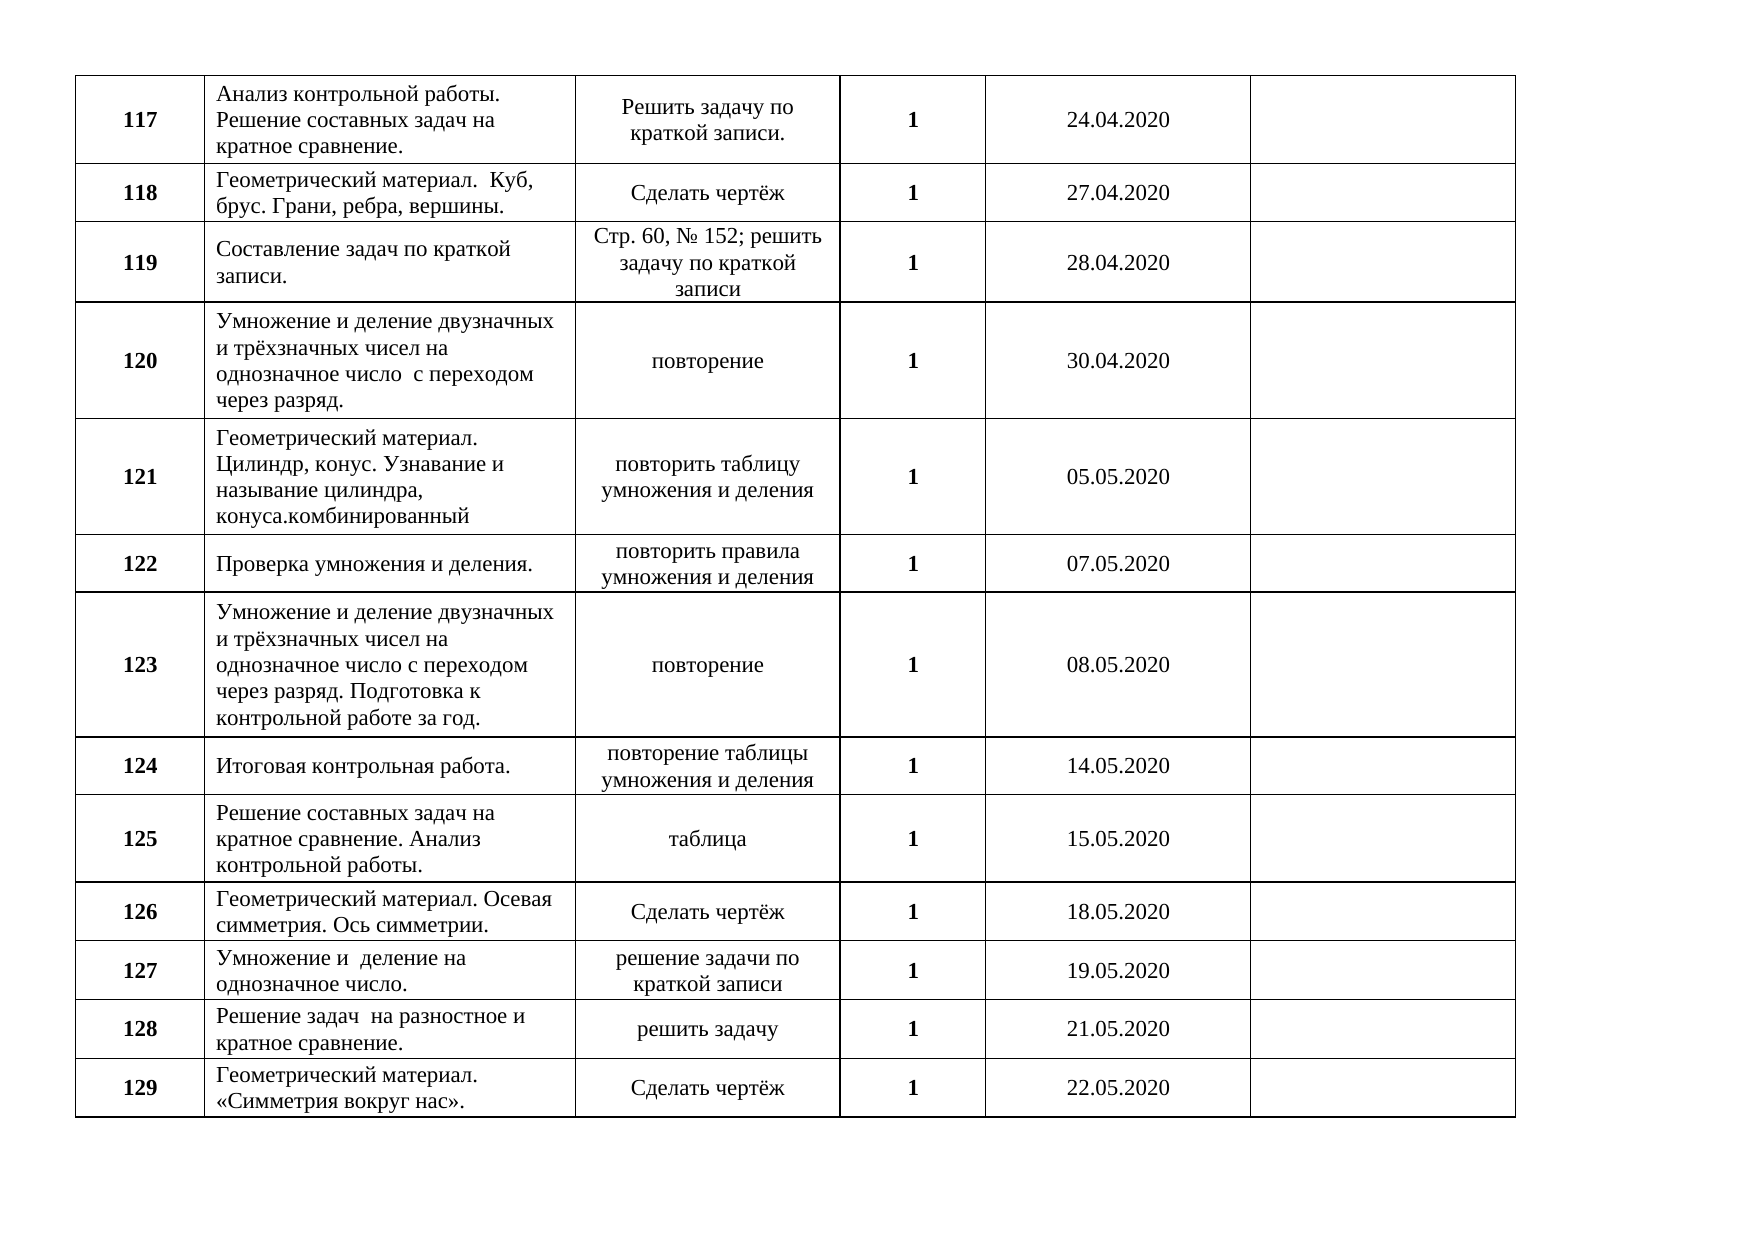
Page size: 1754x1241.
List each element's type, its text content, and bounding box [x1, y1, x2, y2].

table_cell повторение таблицы умножения и деления [576, 738, 839, 794]
table_cell [1251, 738, 1515, 794]
table_cell Итоговая контрольная работа. [205, 738, 575, 794]
table_cell 121 [76, 419, 204, 534]
table_cell Проверка умножения и деления. [205, 535, 575, 591]
table_cell 1 [841, 795, 985, 881]
table_cell 1 [841, 593, 985, 736]
table_cell [1251, 303, 1515, 418]
table_cell 21.05.2020 [986, 1000, 1250, 1058]
table_cell Сделать чертёж [576, 883, 839, 940]
table_cell [1251, 76, 1515, 162]
table_cell 126 [76, 883, 204, 940]
table_cell 28.04.2020 [986, 222, 1250, 301]
table_cell 08.05.2020 [986, 593, 1250, 736]
table_cell 18.05.2020 [986, 883, 1250, 940]
table_cell [1251, 941, 1515, 999]
table_cell Решить задачу по краткой записи. [576, 76, 839, 162]
table_cell 123 [76, 593, 204, 736]
table_cell [1251, 535, 1515, 591]
table_cell [1251, 883, 1515, 940]
table_cell 14.05.2020 [986, 738, 1250, 794]
table_cell 1 [841, 1000, 985, 1058]
table_cell [1251, 222, 1515, 301]
table_cell 07.05.2020 [986, 535, 1250, 591]
table_cell 19.05.2020 [986, 941, 1250, 999]
table_cell 1 [841, 222, 985, 301]
table_cell 05.05.2020 [986, 419, 1250, 534]
table_cell таблица [576, 795, 839, 881]
table_cell 125 [76, 795, 204, 881]
table_cell 1 [841, 883, 985, 940]
table_cell Умножение и деление двузначных и трёхзначных чисел на однозначное число с переходом через разряд. [205, 303, 575, 418]
table_cell 24.04.2020 [986, 76, 1250, 162]
table_cell [1251, 164, 1515, 221]
table_cell 119 [76, 222, 204, 301]
table_cell [1251, 419, 1515, 534]
table_cell решить задачу [576, 1000, 839, 1058]
table_cell Геометрический материал. «Симметрия вокруг нас». [205, 1059, 575, 1116]
table_cell 118 [76, 164, 204, 221]
table_cell повторить таблицу умножения и деления [576, 419, 839, 534]
table_cell [1251, 593, 1515, 736]
table_cell Стр. 60, № 152; решить задачу по краткой записи [576, 222, 839, 301]
table_cell 1 [841, 738, 985, 794]
table_cell Анализ контрольной работы. Решение составных задач на кратное сравнение. [205, 76, 575, 162]
table_cell Геометрический материал. Куб, брус. Грани, ребра, вершины. [205, 164, 575, 221]
table_cell 1 [841, 1059, 985, 1116]
table_cell 1 [841, 941, 985, 999]
table_cell Решение составных задач на кратное сравнение. Анализ контрольной работы. [205, 795, 575, 881]
table_cell 15.05.2020 [986, 795, 1250, 881]
table_cell 117 [76, 76, 204, 162]
table_cell Решение задач на разностное и кратное сравнение. [205, 1000, 575, 1058]
table_cell 120 [76, 303, 204, 418]
table_cell Умножение и деление на однозначное число. [205, 941, 575, 999]
table_cell 127 [76, 941, 204, 999]
table_cell повторить правила умножения и деления [576, 535, 839, 591]
table_cell Геометрический материал. Цилиндр, конус. Узнавание и называние цилиндра, конуса.комбинированный [205, 419, 575, 534]
table_cell 128 [76, 1000, 204, 1058]
table_cell 1 [841, 419, 985, 534]
table_cell 22.05.2020 [986, 1059, 1250, 1116]
table_cell 1 [841, 303, 985, 418]
table_cell [1251, 1000, 1515, 1058]
table_cell решение задачи по краткой записи [576, 941, 839, 999]
table_cell 1 [841, 164, 985, 221]
table_cell Геометрический материал. Осевая симметрия. Ось симметрии. [205, 883, 575, 940]
table_cell Сделать чертёж [576, 164, 839, 221]
table_cell Сделать чертёж [576, 1059, 839, 1116]
table_cell 27.04.2020 [986, 164, 1250, 221]
table_cell 1 [841, 76, 985, 162]
table_cell 1 [841, 535, 985, 591]
table_cell [1251, 795, 1515, 881]
table_cell Составление задач по краткой записи. [205, 222, 575, 301]
table_cell 30.04.2020 [986, 303, 1250, 418]
table_cell повторение [576, 303, 839, 418]
table_cell [1251, 1059, 1515, 1116]
table_cell 122 [76, 535, 204, 591]
table_cell повторение [576, 593, 839, 736]
table_cell Умножение и деление двузначных и трёхзначных чисел на однозначное число с переходом через разряд. Подготовка к контрольной работе за год. [205, 593, 575, 736]
table_cell 124 [76, 738, 204, 794]
table_cell 129 [76, 1059, 204, 1116]
